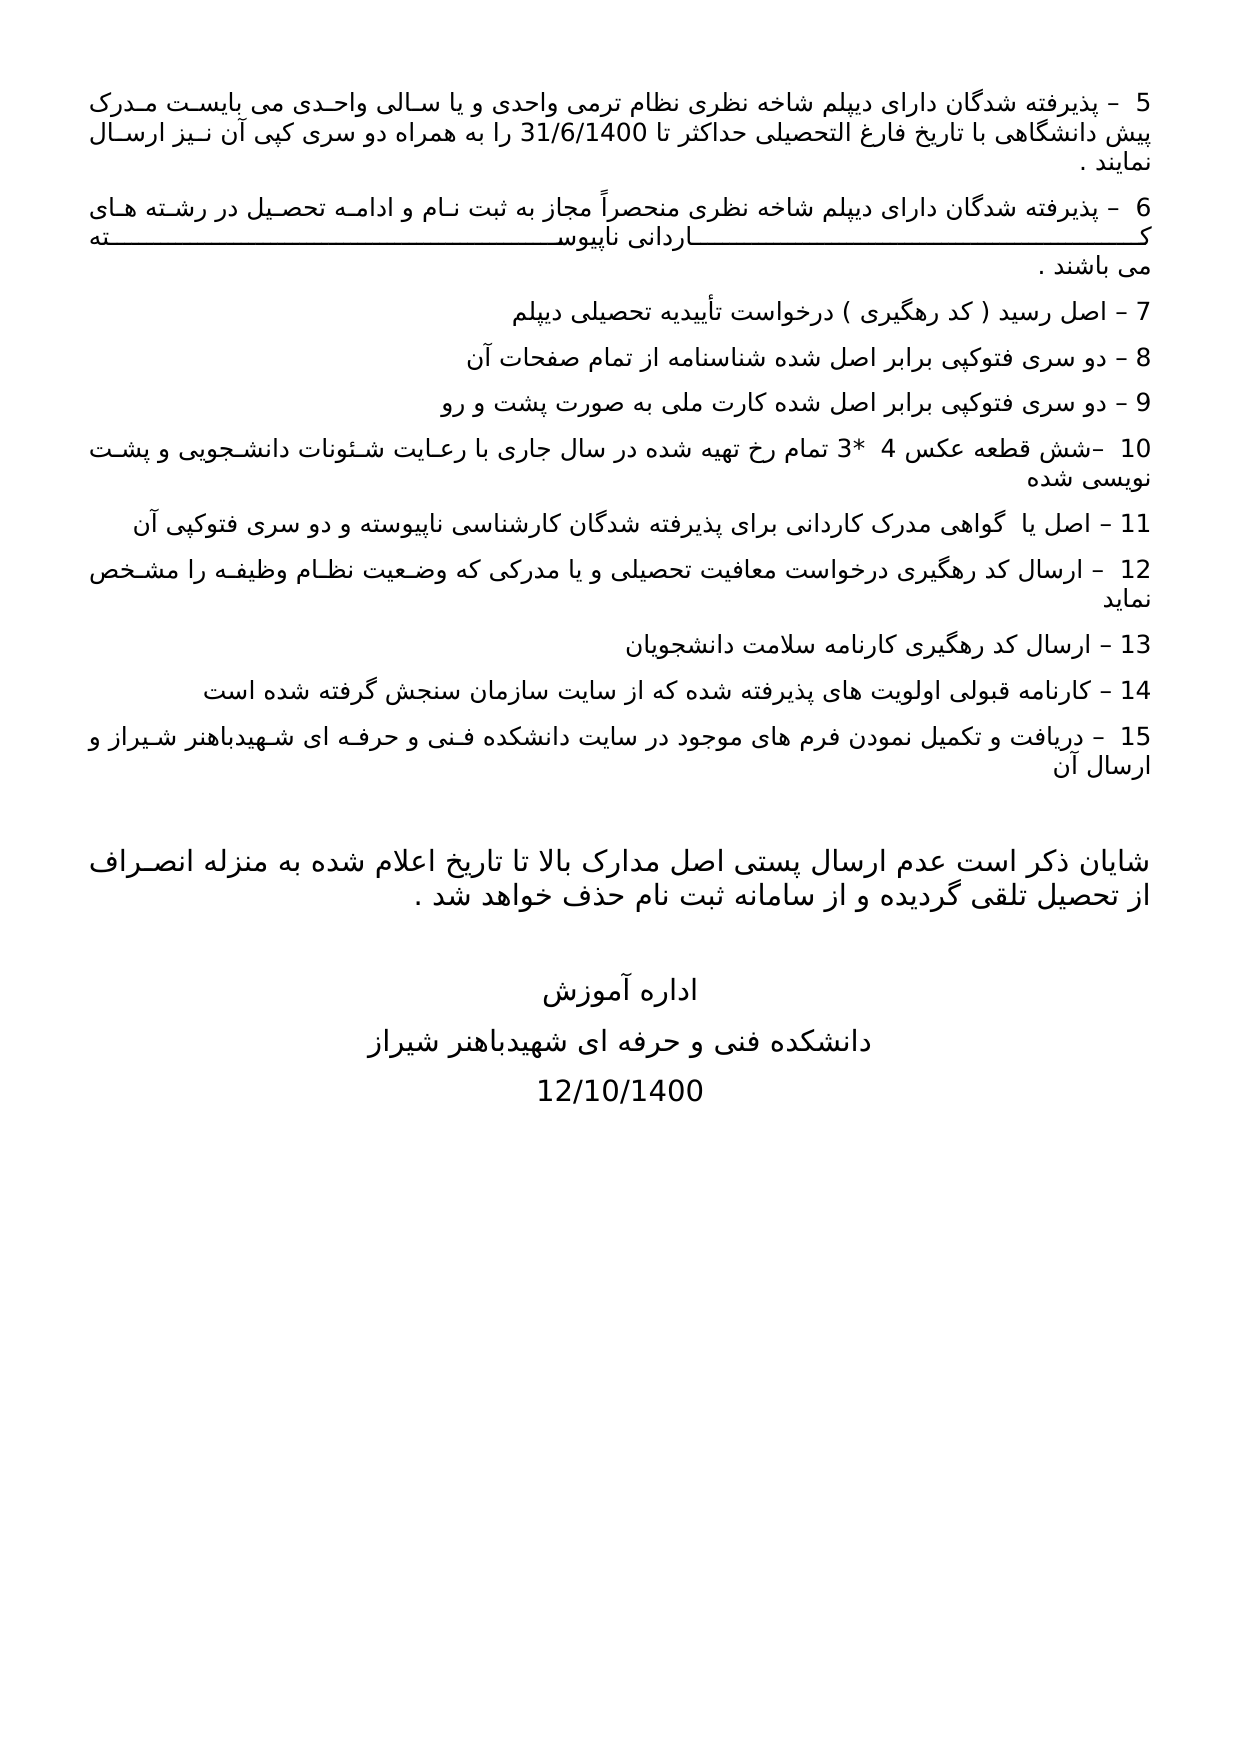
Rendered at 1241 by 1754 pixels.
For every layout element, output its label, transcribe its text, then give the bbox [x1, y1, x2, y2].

text 9 – دو سری فتوکپی برابر اصل شده کارت ملی به صورت پشت و رو [89, 389, 1152, 418]
text اداره آموزش [89, 973, 1152, 1007]
text 12 – ارسال کد رهگیری درخواست معافیت تحصیلی و یا مدرکی که وضعیت نظام وظیفه را مشخص نماید [89, 555, 1152, 614]
text 14 – کارنامه قبولی اولویت های پذیرفته شده که از سایت سازمان سنجش گرفته شده است [89, 676, 1152, 705]
text 12/10/1400 [89, 1075, 1152, 1109]
text 13 – ارسال کد رهگیری کارنامه سلامت دانشجویان [89, 630, 1152, 659]
text 8 – دو سری فتوکپی برابر اصل شده شناسنامه از تمام صفحات آن [89, 343, 1152, 372]
text شایان ذکر است عدم ارسال پستی اصل مدارک بالا تا تاریخ اعلام شده به منزله انصراف از تحصیل تلقی گردیده و از سامانه ثبت نام حذف خواهد شد . [89, 844, 1152, 912]
text 5 – پذیرفته شدگان دارای دیپلم شاخه نظری نظام ترمی واحدی و یا سالی واحدی می بایست مدرک پیش دانشگاهی با تاریخ فارغ التحصیلی حداکثر تا 31/6/1400 را به همراه دو سری کپی آن نیز ارسال نمایند . [89, 89, 1152, 176]
text 7 – اصل رسید ( کد رهگیری ) درخواست تأییدیه تحصیلی دیپلم [89, 297, 1152, 326]
text 11 – اصل یا گواهی مدرک کاردانی برای پذیرفته شدگان کارشناسی ناپیوسته و دو سری فتوکپی آن [89, 509, 1152, 539]
text 10 –شش قطعه عکس 4 *3 تمام رخ تهیه شده در سال جاری با رعایت شئونات دانشجویی و پشت نویسی شده [89, 434, 1152, 493]
text 6 – پذیرفته شدگان دارای دیپلم شاخه نظری منحصراً مجاز به ثبت نام و ادامه تحصیل در رشته های کاردانی ناپیوسته می باشند . [89, 193, 1152, 280]
text دانشکده فنی و حرفه ای شهیدباهنر شیراز [89, 1024, 1152, 1058]
text 15 – دریافت و تکمیل نمودن فرم های موجود در سایت دانشکده فنی و حرفه ای شهیدباهنر شیراز و ارسال آن [89, 722, 1152, 780]
